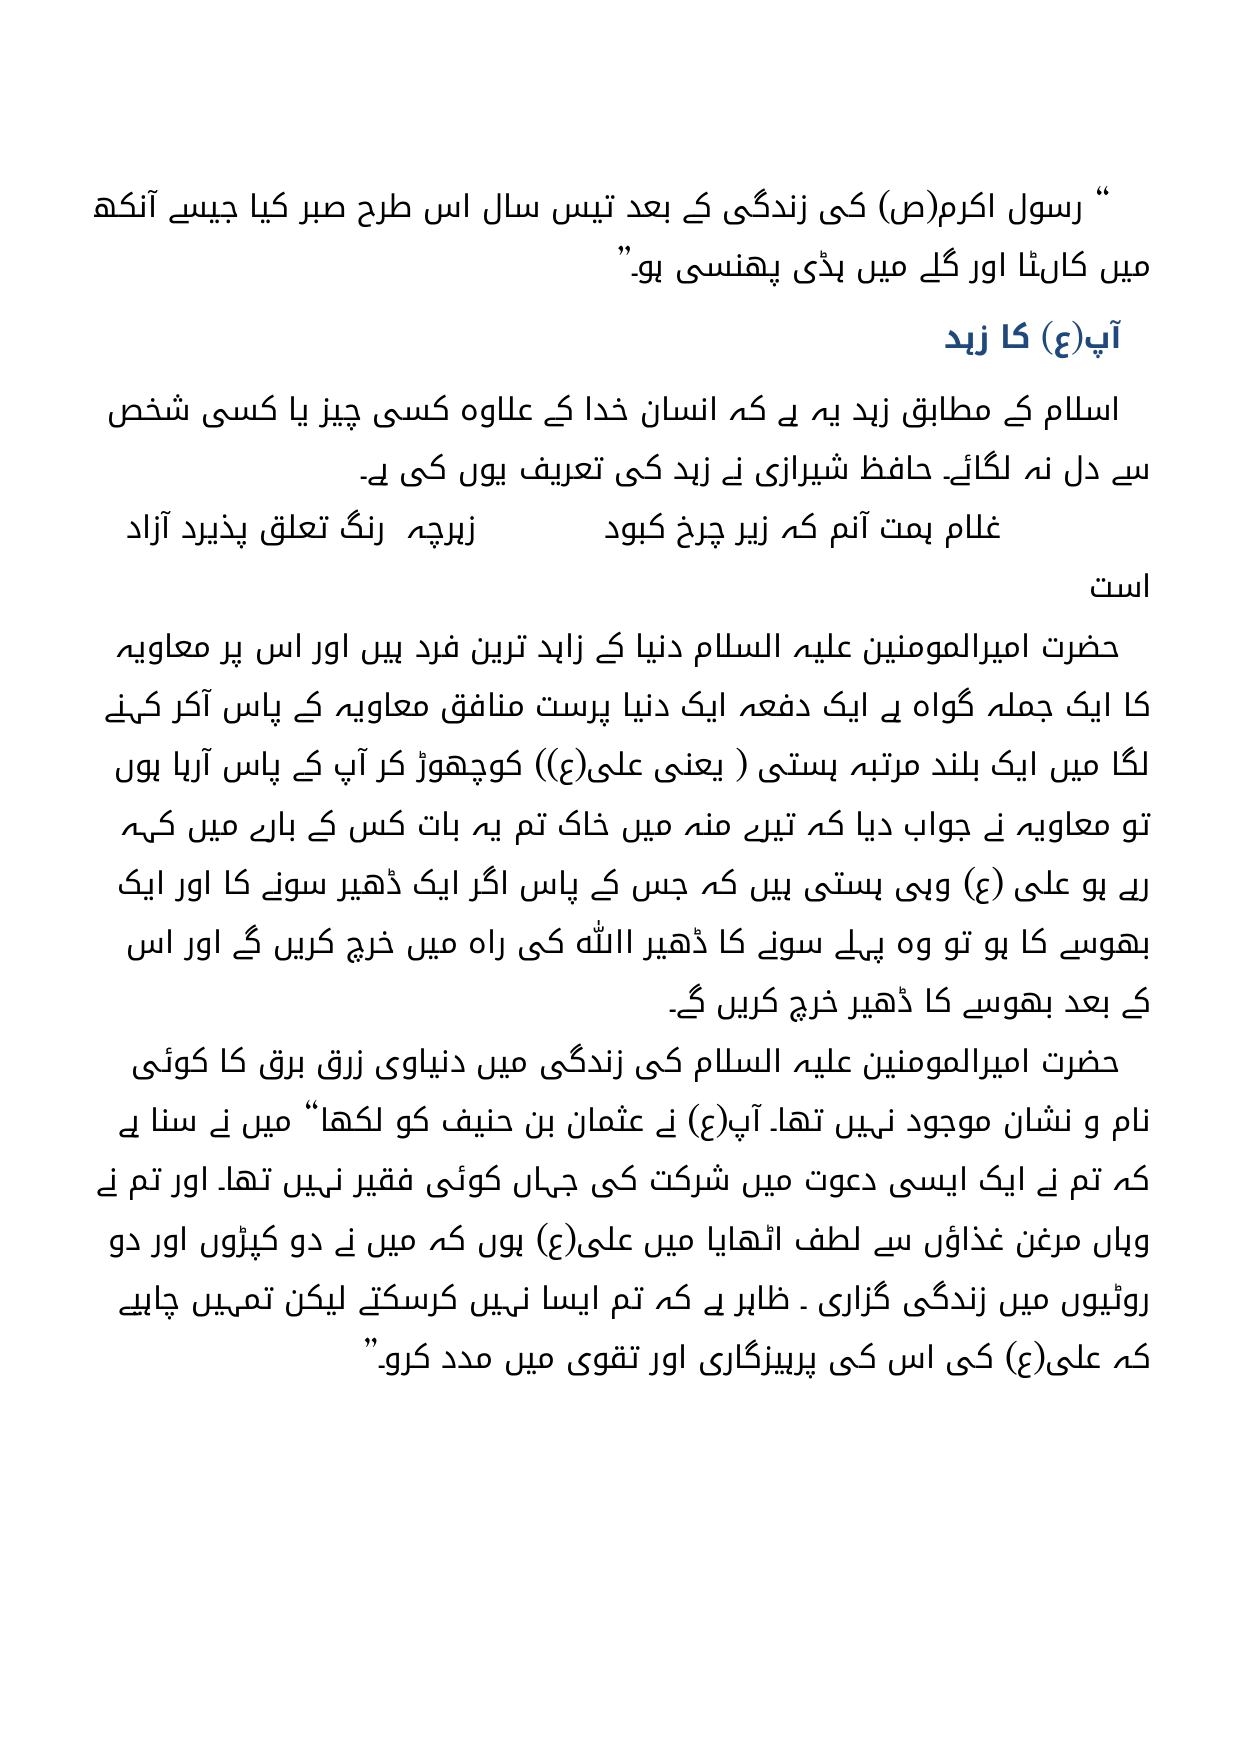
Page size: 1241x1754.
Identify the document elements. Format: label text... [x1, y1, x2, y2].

text “ رسول اکرم(ص) کی زندگی کے بعد تیس سال اس طرح صبر کیا جیسے آنکھ میں کاںٹا اور گلے میں ہڈی پھنسی ہو۔” [89, 177, 1152, 296]
text غلام ہمت آنم کہ زیر چرخ کبود زہرچہ رنگ تعلق پذیرد آزاد است [89, 498, 1152, 617]
subtitle آپ(ع) کا زہد [89, 308, 1152, 367]
text حضرت امیرالمومنین علیہ السلام کی زندگی میں دنیاوی زرق برق کا کوئی نام و نشان موجود نہیں تھا۔ آپ(ع) نے عثمان بن حنیف کو لکھا“ میں نے سنا ہے کہ تم نے ایک ایسی دعوت میں شرکت کی جہاں کوئی فقیر نہیں تھا۔ اور تم نے وہاں مرغن غذاؤں سے لطف اٹھایا میں علی(ع) ہوں کہ میں نے دو کپڑوں اور دو روٹیوں میں زندگی گزاری ۔ ظاہر ہے کہ تم ایسا نہیں کرسکتے لیکن تمہیں چاہیے کہ علی(ع) کی اس کی پرہیزگاری اور تقوی میں مدد کرو۔” [89, 1032, 1152, 1388]
text حضرت امیرالمومنین علیہ السلام دنیا کے زاہد ترین فرد ہیں اور اس پر معاویہ کا ایک جملہ گواہ ہے ایک دفعہ ایک دنیا پرست منافق معاویہ کے پاس آکر کہنے لگا میں ایک بلند مرتبہ ہستی ( یعنی علی(ع)) کوچھوڑ کر آپ کے پاس آرہا ہوں تو معاویہ نے جواب دیا کہ تیرے منہ میں خاک تم یہ بات کس کے بارے میں کہہ رہے ہو علی (ع) وہی ہستی ہیں کہ جس کے پاس اگر ایک ڈھیر سونے کا اور ایک بھوسے کا ہو تو وہ پہلے سونے کا ڈھیر اﷲ کی راہ میں خرچ کریں گے اور اس کے بعد بھوسے کا ڈھیر خرچ کریں گے۔ [89, 617, 1152, 1032]
text اسلام کے مطابق زہد یہ ہے کہ انسان خدا کے علاوہ کسی چیز یا کسی شخص سے دل نہ لگائے۔ حافظ شیرازی نے زہد کی تعریف یوں کی ہے۔ [89, 380, 1152, 498]
